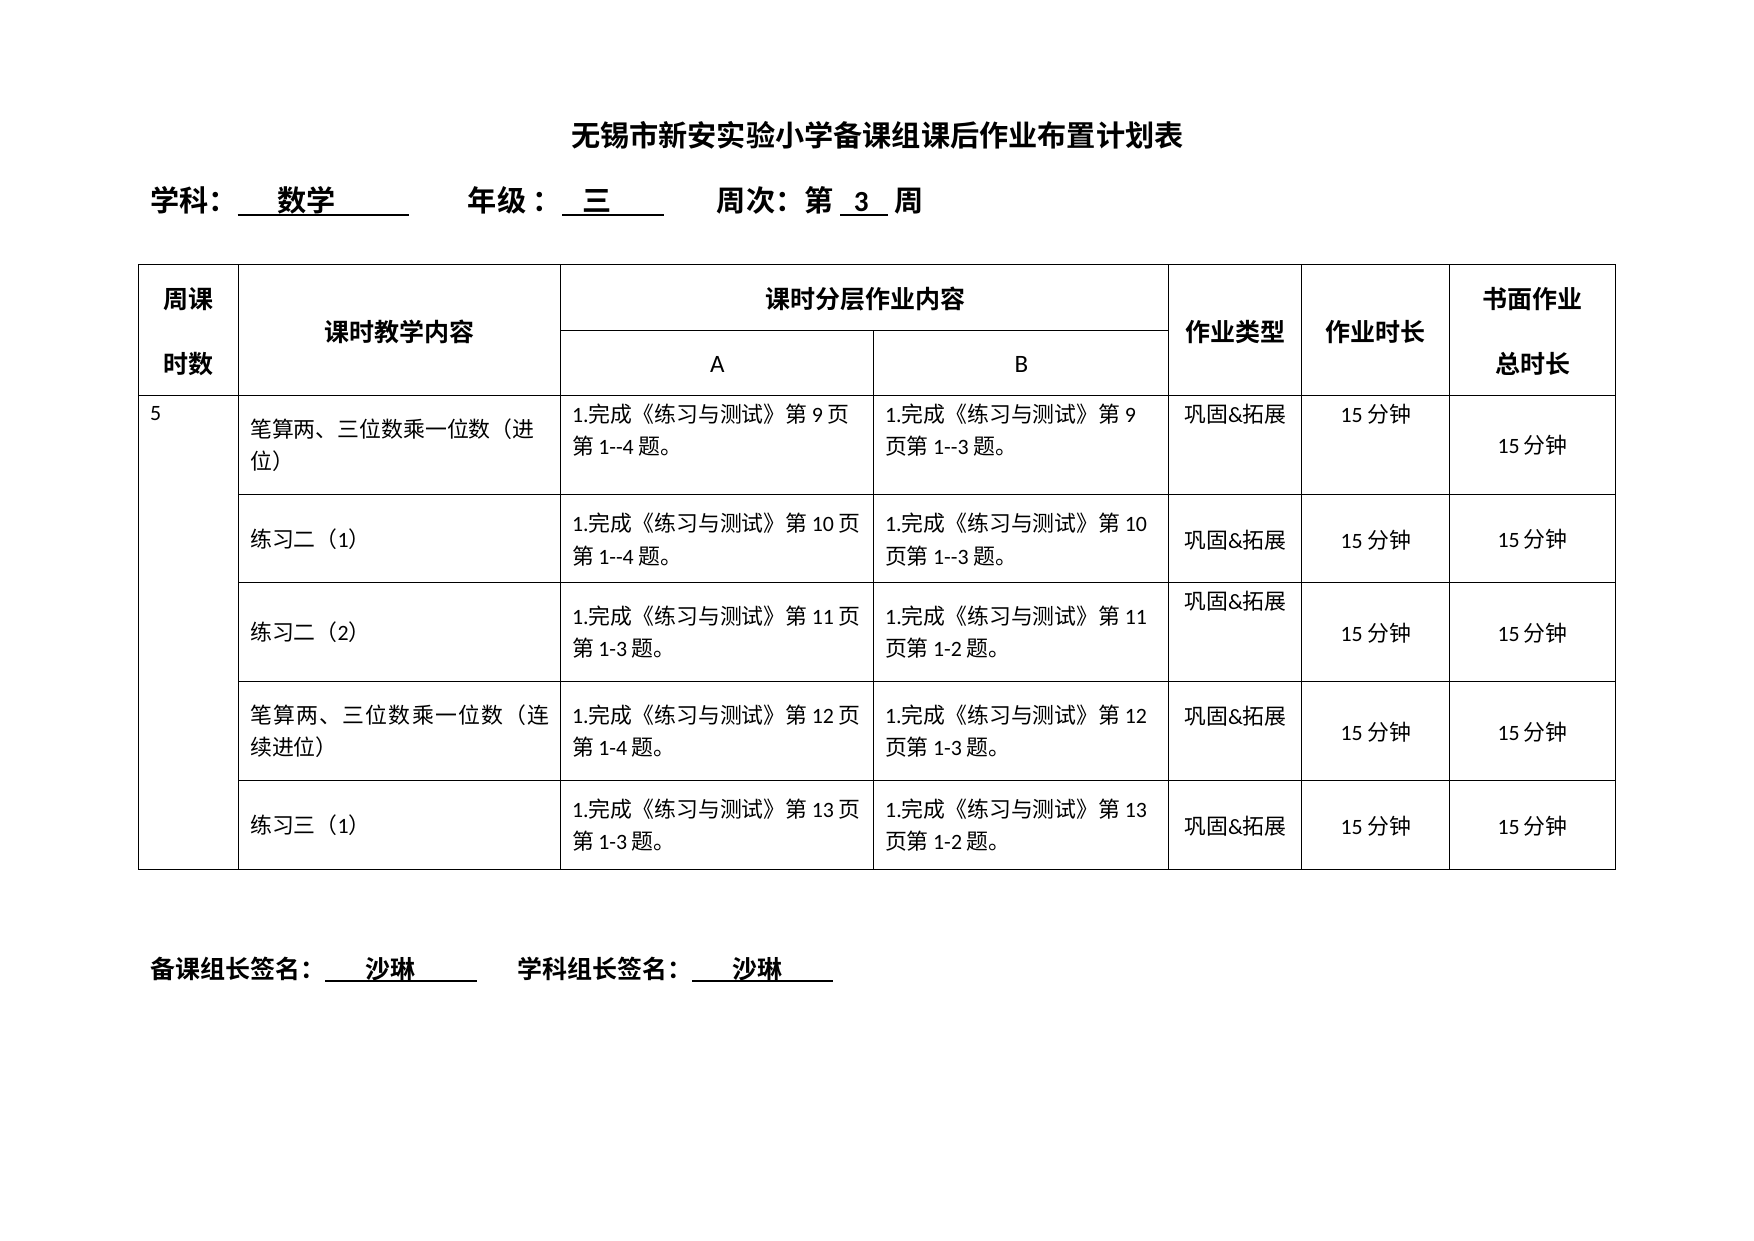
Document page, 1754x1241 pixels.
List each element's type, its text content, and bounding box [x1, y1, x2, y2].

table_cell 1.完成《练习与测试》第10页第1--3题。 [874, 495, 1168, 582]
table_cell 15分钟 [1450, 781, 1615, 869]
table_header 作业类型 [1169, 265, 1301, 395]
table_cell 1.完成《练习与测试》第11页第1-2题。 [874, 583, 1168, 681]
table_cell A [561, 331, 873, 395]
table_cell 笔算两、三位数乘一位数（进位） [239, 396, 560, 494]
table_cell 15分钟 [1302, 396, 1449, 494]
table_cell 练习二（1） [239, 495, 560, 582]
table_header 书面作业 总时长 [1450, 265, 1615, 395]
table_cell 15分钟 [1302, 781, 1449, 869]
table_cell 巩固&拓展 [1169, 682, 1301, 780]
table_cell 练习三（1） [239, 781, 560, 869]
table_cell 1.完成《练习与测试》第10页第1--4题。 [561, 495, 873, 582]
table_cell 巩固&拓展 [1169, 495, 1301, 582]
table_cell 练习二（2） [239, 583, 560, 681]
table_cell 1.完成《练习与测试》第13页第1-3题。 [561, 781, 873, 869]
table_cell 1.完成《练习与测试》第13页第1-2题。 [874, 781, 1168, 869]
text 备课组长签名： 沙琳 学科组长签名： 沙琳 [150, 935, 1604, 1000]
table_header 课时分层作业内容 [561, 265, 1168, 330]
table_cell 巩固&拓展 [1169, 583, 1301, 681]
table_header 作业时长 [1302, 265, 1449, 395]
table_cell 15分钟 [1450, 682, 1615, 780]
table_cell 笔算两、三位数乘一位数（连续进位） [239, 682, 560, 780]
table_cell 5 [139, 396, 238, 869]
table_cell 15分钟 [1302, 682, 1449, 780]
table_cell 1.完成《练习与测试》第9页第1--3题。 [874, 396, 1168, 494]
table_cell 15分钟 [1302, 495, 1449, 582]
table_cell 15分钟 [1450, 495, 1615, 582]
table_cell 15分钟 [1302, 583, 1449, 681]
table_cell 巩固&拓展 [1169, 396, 1301, 494]
text 无锡市新安实验小学备课组课后作业布置计划表 [150, 102, 1604, 167]
table_cell 完成《练习与测试》第12页第1-3题。 [874, 682, 1168, 780]
table_header 课时教学内容 [239, 265, 560, 395]
table_cell 完成《练习与测试》第12页第1-4题。 [561, 682, 873, 780]
table_cell 巩固&拓展 [1169, 781, 1301, 869]
table_cell B [874, 331, 1168, 395]
table_cell 完成《练习与测试》第11页第1-3题。 [561, 583, 873, 681]
text 学科： 数学 年级 ： 三 周次：第 3 周 [150, 167, 1604, 232]
table_cell 15分钟 [1450, 396, 1615, 494]
table_header 周课 时数 [139, 265, 238, 395]
table_cell 1.完成《练习与测试》第9页第1--4题。 [561, 396, 873, 494]
table_cell 15分钟 [1450, 583, 1615, 681]
